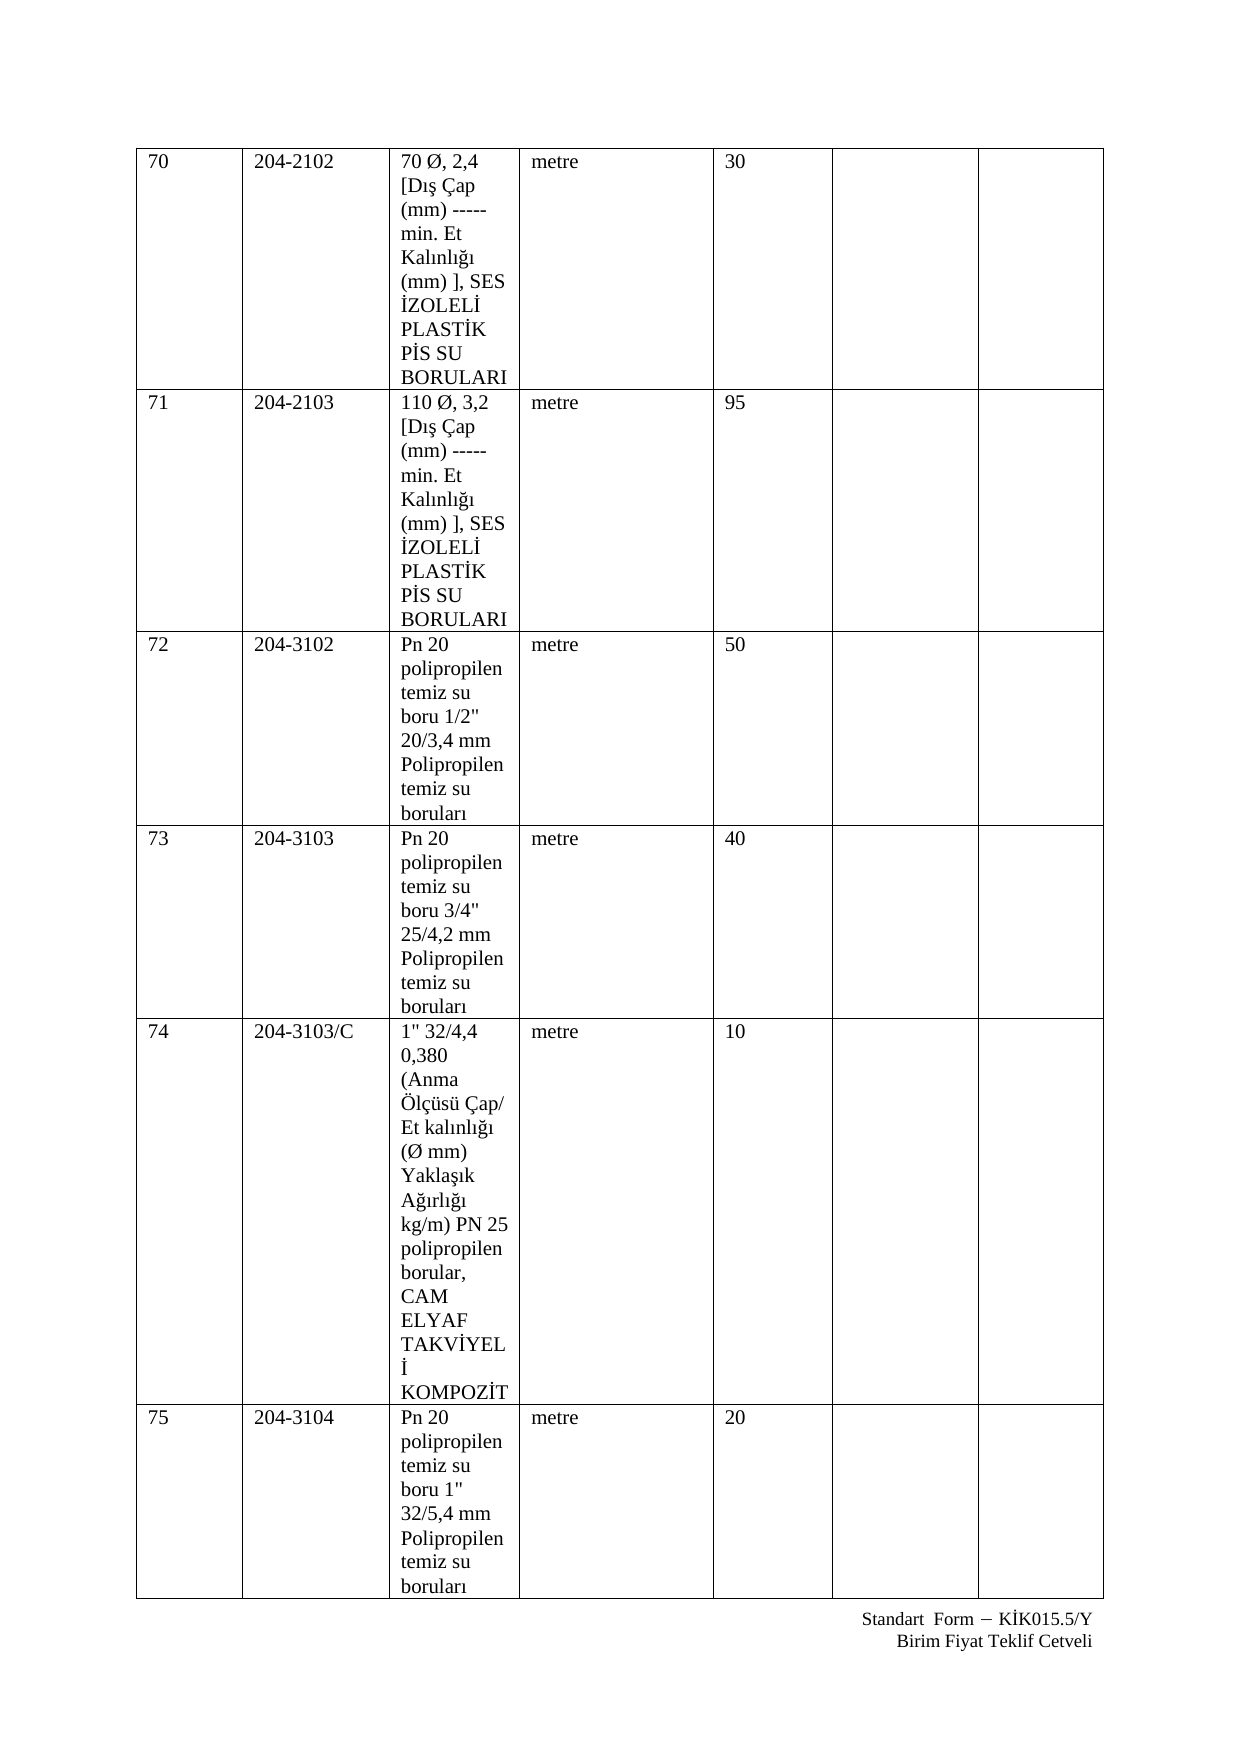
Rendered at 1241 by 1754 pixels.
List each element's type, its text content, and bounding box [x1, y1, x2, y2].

table_cell [833, 1405, 978, 1598]
table_cell 110 Ø, 3,2 [Dış Çap (mm) ----- min. Et Kalınlığı (mm) ], SES İZOLELİ PLASTİK PİS SU BORULARI [390, 390, 519, 631]
table_cell Pn 20 polipropilen temiz su boru 1" 32/5,4 mm Polipropilen temiz su boruları [390, 1405, 519, 1598]
table_cell [979, 632, 1103, 824]
table_cell metre [520, 1405, 713, 1598]
table_cell Pn 20 polipropilen temiz su boru 1/2" 20/3,4 mm Polipropilen temiz su boruları [390, 632, 519, 824]
table_cell 1" 32/4,4 0,380 (Anma Ölçüsü Çap/ Et kalınlığı (Ø mm) Yaklaşık Ağırlığı kg/m) PN 25 polipropilen borular, CAM ELYAF TAKVİYELİ KOMPOZİT [390, 1019, 519, 1404]
table_cell [979, 149, 1103, 389]
table_cell [833, 1019, 978, 1404]
table_cell 204-3103 [243, 826, 389, 1018]
table_cell 20 [714, 1405, 832, 1598]
table_cell 75 [137, 1405, 242, 1598]
table_cell metre [520, 632, 713, 824]
table_cell [979, 1019, 1103, 1404]
table_cell metre [520, 826, 713, 1018]
table_cell 204-3104 [243, 1405, 389, 1598]
table_cell [833, 149, 978, 389]
table_cell 204-2102 [243, 149, 389, 389]
table_cell metre [520, 390, 713, 631]
table_cell 73 [137, 826, 242, 1018]
table_cell 74 [137, 1019, 242, 1404]
table_cell Pn 20 polipropilen temiz su boru 3/4" 25/4,2 mm Polipropilen temiz su boruları [390, 826, 519, 1018]
table_cell metre [520, 1019, 713, 1404]
table_cell 95 [714, 390, 832, 631]
table_cell [979, 390, 1103, 631]
table_cell [833, 390, 978, 631]
table_cell 70 [137, 149, 242, 389]
table_cell 204-2103 [243, 390, 389, 631]
table_cell 70 Ø, 2,4 [Dış Çap (mm) ----- min. Et Kalınlığı (mm) ], SES İZOLELİ PLASTİK PİS SU BORULARI [390, 149, 519, 389]
table_cell 50 [714, 632, 832, 824]
table_cell 204-3103/C [243, 1019, 389, 1404]
table_cell [979, 1405, 1103, 1598]
table_cell 30 [714, 149, 832, 389]
table_cell 72 [137, 632, 242, 824]
table_cell [833, 632, 978, 824]
table_cell [833, 826, 978, 1018]
table_cell [979, 826, 1103, 1018]
table_cell 71 [137, 390, 242, 631]
table_cell 40 [714, 826, 832, 1018]
table_cell metre [520, 149, 713, 389]
table_cell 204-3102 [243, 632, 389, 824]
table_cell 10 [714, 1019, 832, 1404]
